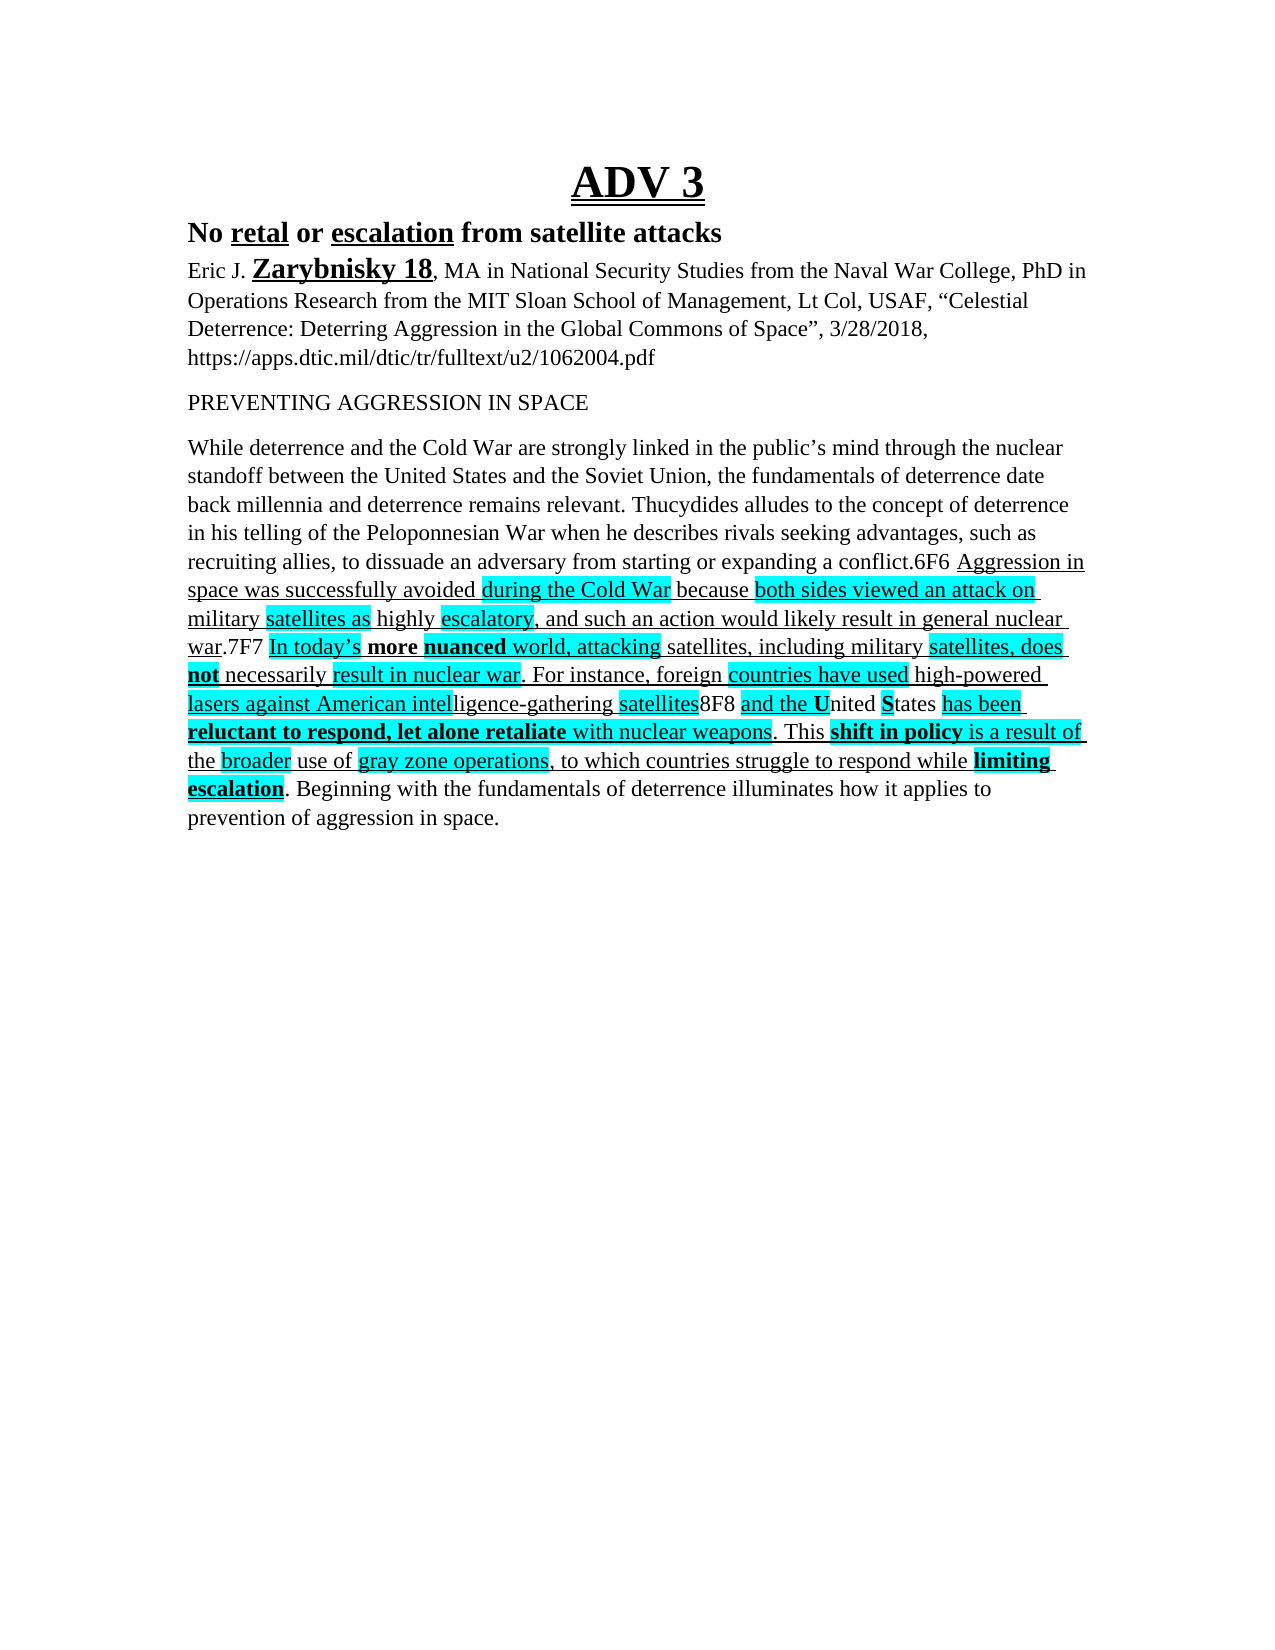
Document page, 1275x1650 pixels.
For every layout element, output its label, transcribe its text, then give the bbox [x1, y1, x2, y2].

subtitle ADV 3 [187, 154, 1087, 207]
subtitle No retal or escalation from satellite attacks [187, 215, 1087, 249]
text PREVENTING AGGRESSION IN SPACE [187, 389, 1087, 415]
text While deterrence and the Cold War are strongly linked in the public’s mind through the nuclear standoff between the United States and the Soviet Union, the fundamentals of deterrence date back millennia and deterrence remains relevant. Thucydides alludes to the concept of deterrence in his telling of the Peloponnesian War when he describes rivals seeking advantages, such as recruiting allies, to dissuade an adversary from starting or expanding a conflict.6F6 Aggression in space was successfully avoided during the Cold War because both sides viewed an attack on military satellites as highly escalatory, and such an action would likely result in general nuclear war.7F7 In today’s more nuanced world, attacking satellites, including military satellites, does not necessarily result in nuclear war. For instance, foreign countries have used high-powered lasers against American intelligence-gathering satellites8F8 and the United States has been reluctant to respond, let alone retaliate with nuclear weapons. This shift in policy is a result of the broader use of gray zone operations, to which countries struggle to respond while limiting escalation. Beginning with the fundamentals of deterrence illuminates how it applies to prevention of aggression in space. [187, 742, 1087, 830]
text While deterrence and the Cold War are strongly linked in the public’s mind through the nuclear standoff between the United States and the Soviet Union, the fundamentals of deterrence date back millennia and deterrence remains relevant. Thucydides alludes to the concept of deterrence in his telling of the Peloponnesian War when he describes rivals seeking advantages, such as recruiting allies, to dissuade an adversary from starting or expanding a conflict.6F6 Aggression in space was successfully avoided during the Cold War because both sides viewed an attack on military satellites as highly escalatory, and such an action would likely result in general nuclear war.7F7 In today’s more nuanced world, attacking satellites, including military satellites, does not necessarily result in nuclear war. For instance, foreign countries have used high-powered lasers against American intelligence-gathering satellites8F8 and the United States has been reluctant to respond, let alone retaliate with nuclear weapons. This shift in policy is a result of the broader use of gray zone operations, to which countries struggle to respond while limiting escalation. Beginning with the fundamentals of deterrence illuminates how it applies to prevention of aggression in space. [187, 434, 1087, 741]
text Eric J. Zarybnisky 18, MA in National Security Studies from the Naval War College, PhD in Operations Research from the MIT Sloan School of Management, Lt Col, USAF, “Celestial Deterrence: Deterring Aggression in the Global Commons of Space”, 3/28/2018, https://apps.dtic.mil/dtic/tr/fulltext/u2/1062004.pdf [187, 251, 1087, 370]
